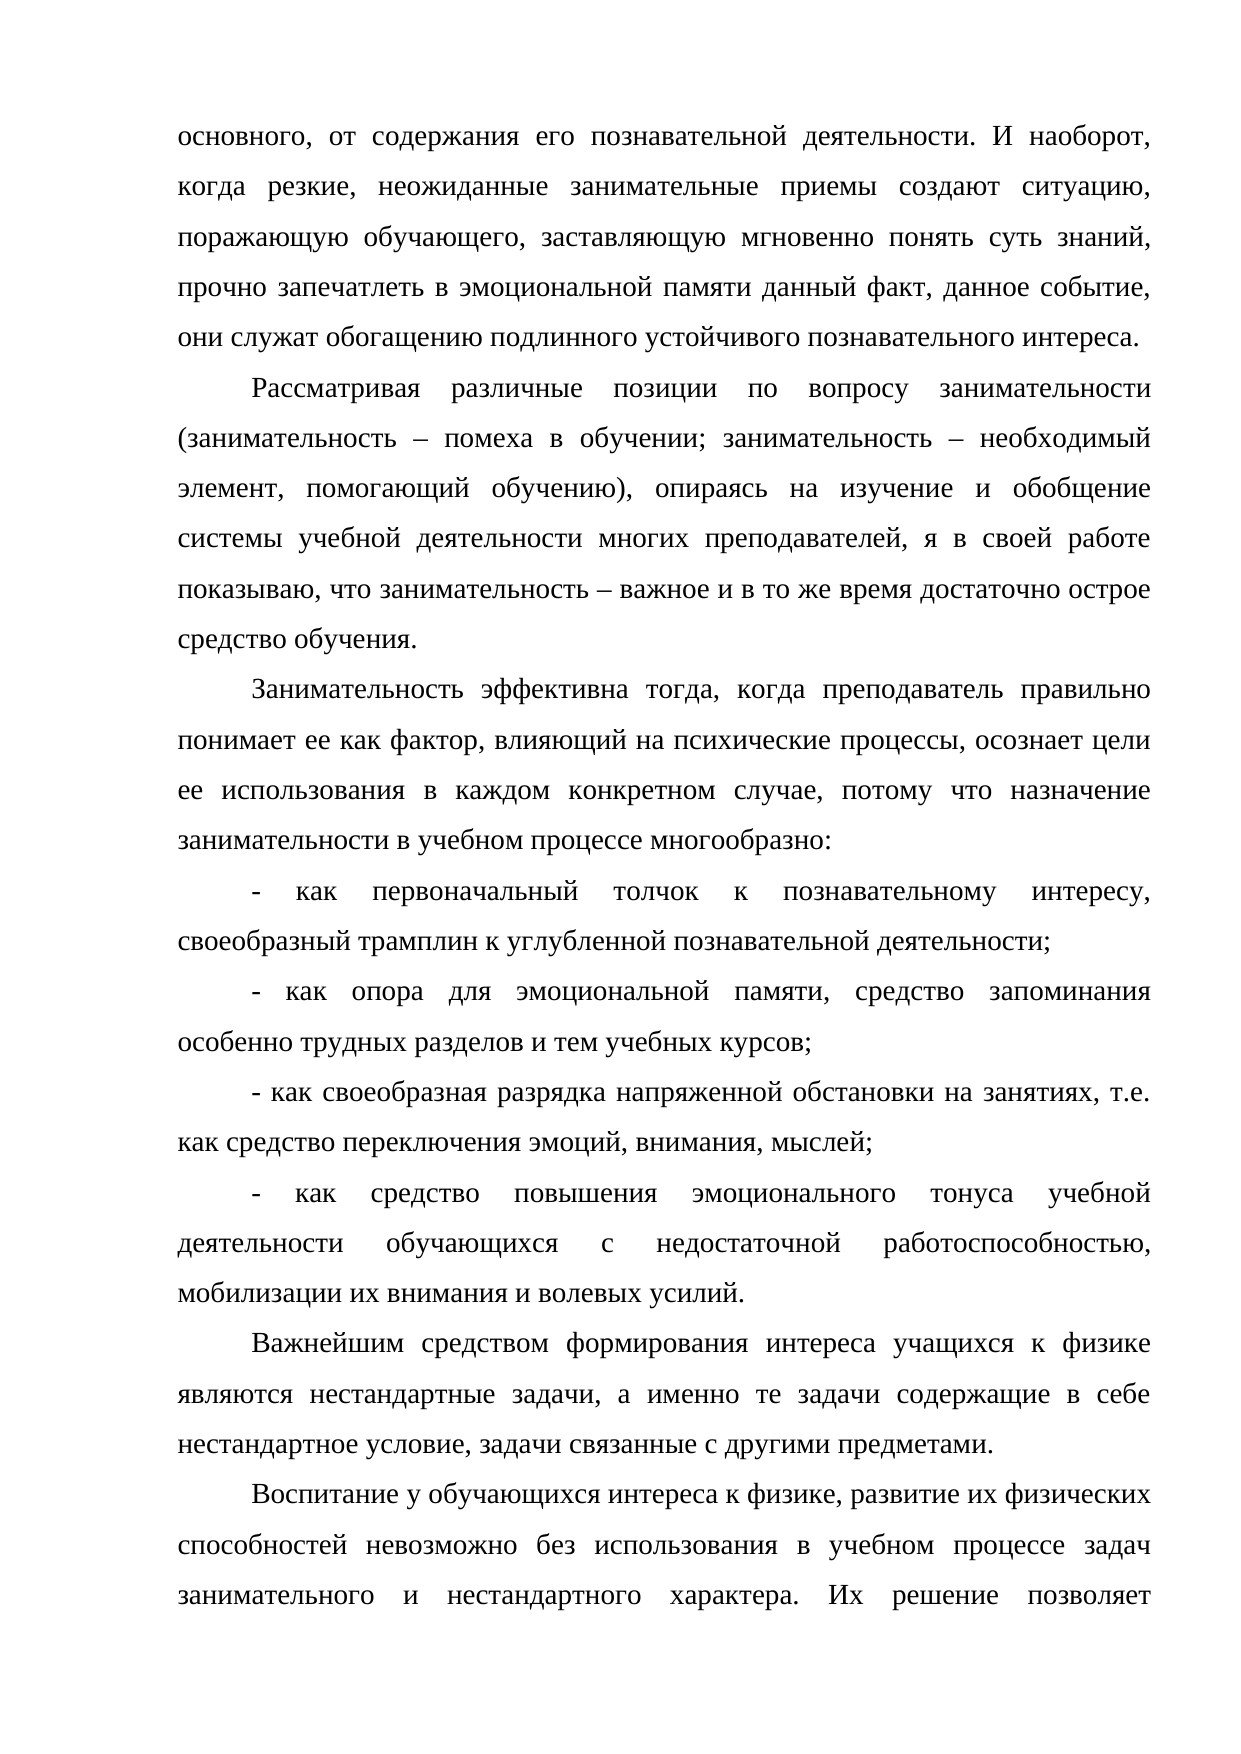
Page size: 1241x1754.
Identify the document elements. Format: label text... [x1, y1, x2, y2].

text Рассматривая различные позиции по вопросу занимательности (занимательность – помеха в обучении; занимательность – необходимый элемент, помогающий обучению), опираясь на изучение и обобщение системы учебной деятельности многих преподавателей, я в своей работе показываю, что занимательность – важное и в то же время достаточно острое средство обучения. [177, 370, 1152, 655]
text - как опора для эмоциональной памяти, средство запоминания особенно трудных разделов и тем учебных курсов; [177, 973, 1152, 1057]
text Важнейшим средством формирования интереса учащихся к физике являются нестандартные задачи, а именно те задачи содержащие в себе нестандартное условие, задачи связанные с другими предметами. [177, 1326, 1152, 1460]
text Занимательность эффективна тогда, когда преподаватель правильно понимает ее как фактор, влияющий на психические процессы, осознает цели ее использования в каждом конкретном случае, потому что назначение занимательности в учебном процессе многообразно: [177, 672, 1152, 856]
text - как первоначальный толчок к познавательному интересу, своеобразный трамплин к углубленной познавательной деятельности; [177, 873, 1152, 957]
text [177, 118, 1152, 353]
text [177, 1477, 1152, 1611]
text - как своеобразная разрядка напряженной обстановки на занятиях, т.е. как средство переключения эмоций, внимания, мыслей; [177, 1074, 1152, 1158]
text - как средство повышения эмоционального тонуса учебной деятельности обучающихся с недостаточной работоспособностью, мобилизации их внимания и волевых усилий. [177, 1175, 1152, 1309]
